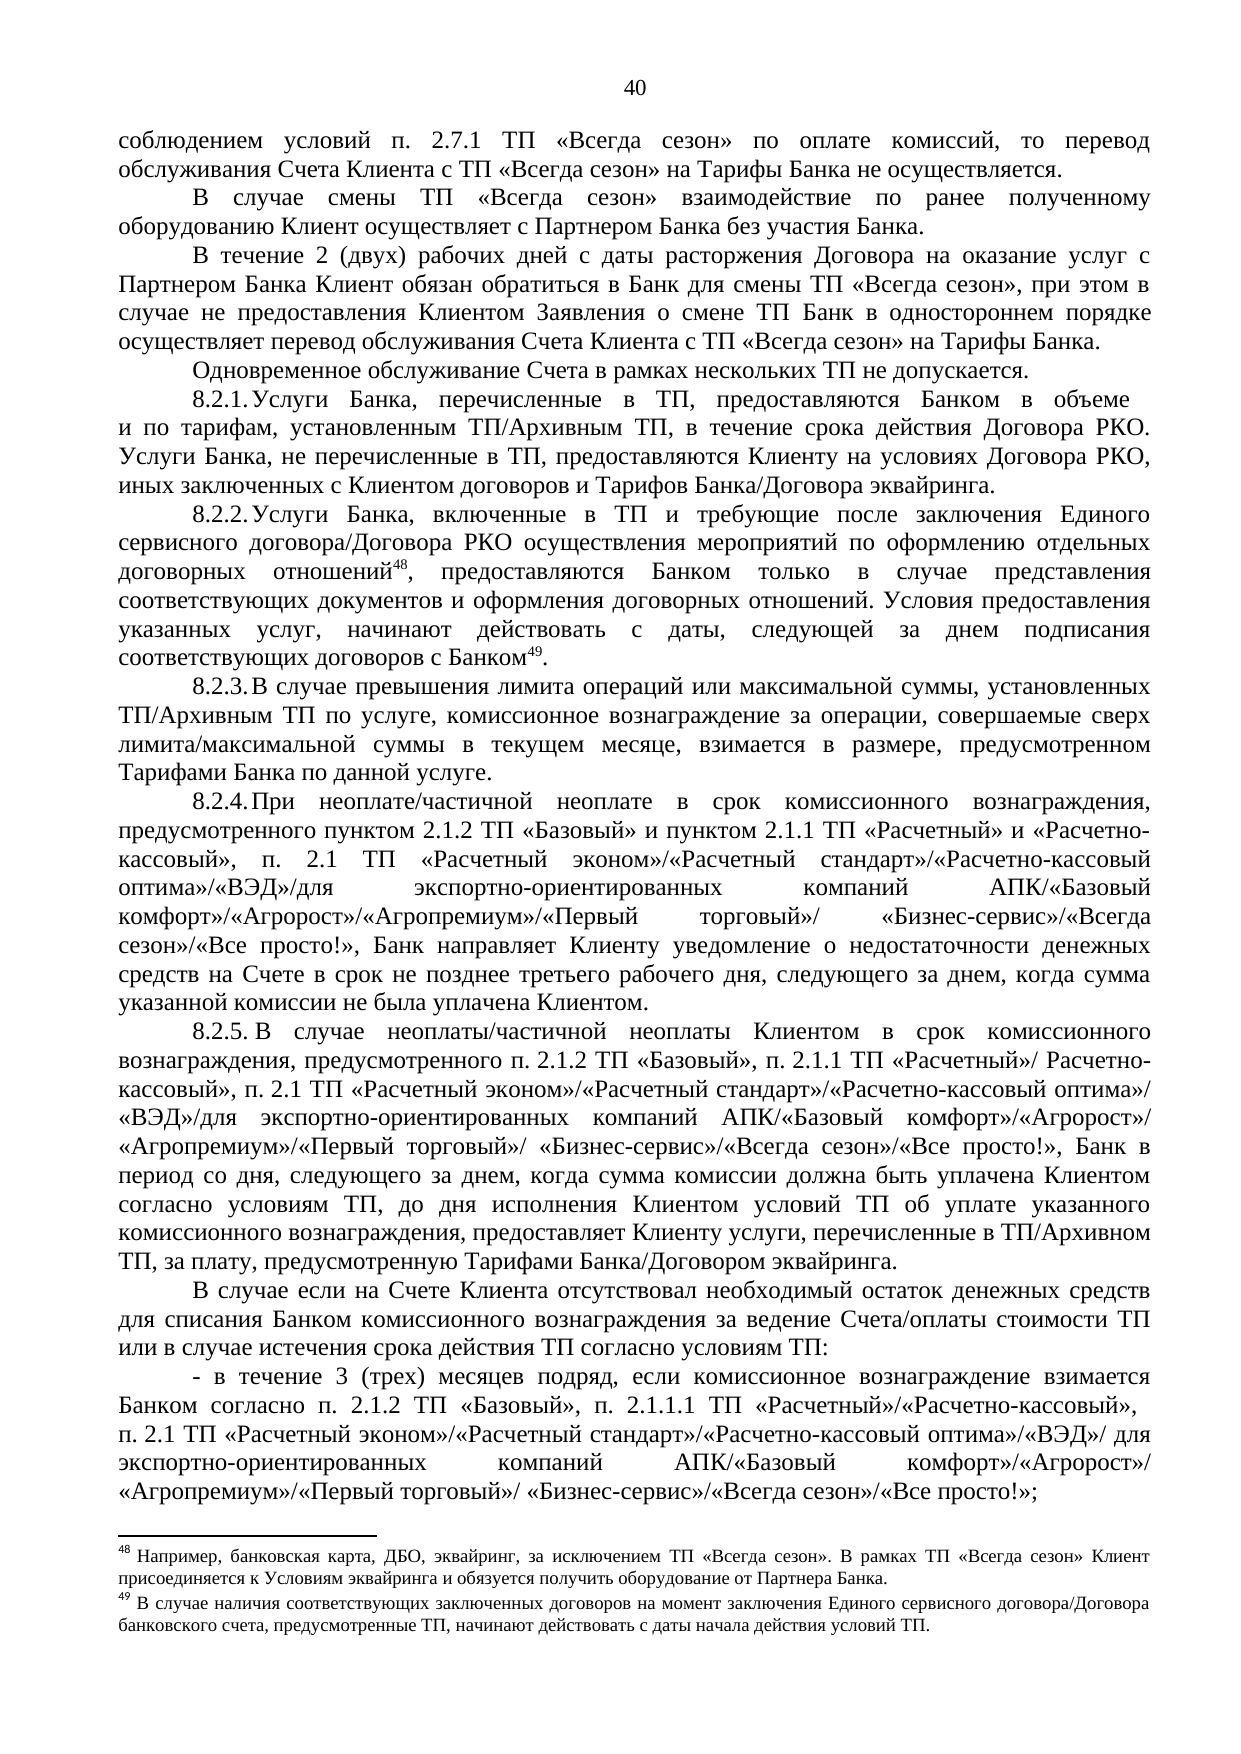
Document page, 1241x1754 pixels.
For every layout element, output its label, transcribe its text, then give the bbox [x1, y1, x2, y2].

text В случае смены ТП «Всегда сезон» взаимодействие по ранее полученному оборудованию Клиент осуществляет с Партнером Банка без участия Банка. [118, 182, 1152, 240]
text В течение 2 (двух) рабочих дней с даты расторжения Договора на оказание услуг с Партнером Банка Клиент обязан обратиться в Банк для смены ТП «Всегда сезон», при этом в случае не предоставления Клиентом Заявления о смене ТП Банк в одностороннем порядке осуществляет перевод обслуживания Счета Клиента с ТП «Всегда сезон» на Тарифы Банка. [118, 240, 1152, 355]
text В случае если на Счете Клиента отсутствовал необходимый остаток денежных средств для списания Банком комиссионного вознаграждения за ведение Счета/оплаты стоимости ТП или в случае истечения срока действия ТП согласно условиям ТП: [118, 1275, 1152, 1361]
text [118, 125, 1152, 182]
text 8.2.2. Услуги Банка, включенные в ТП и требующие после заключения Единого сервисного договора/Договора РКО осуществления мероприятий по оформлению отдельных договорных отношений, предоставляются Банком только в случае представления соответствующих документов и оформления договорных отношений. Условия предоставления указанных услуг, начинают действовать с даты, следующей за днем подписания соответствующих договоров с Банком. [118, 499, 1152, 671]
text - в течение 3 (трех) месяцев подряд, если комиссионное вознаграждение взимается Банком согласно п. 2.1.2 ТП «Базовый», п. 2.1.1.1 ТП «Расчетный»/«Расчетно-кассовый», п. 2.1 ТП «Расчетный эконом»/«Расчетный стандарт»/«Расчетно-кассовый оптима»/«ВЭД»/ для экспортно-ориентированных компаний АПК/«Базовый комфорт»/«Агророст»/ «Агропремиум»/«Первый торговый»/ «Бизнес-сервис»/«Всегда сезон»/«Все просто!»; [118, 1361, 1152, 1505]
text 8.2.5. В случае неоплаты/частичной неоплаты Клиентом в срок комиссионного вознаграждения, предусмотренного п. 2.1.2 ТП «Базовый», п. 2.1.1 ТП «Расчетный»/ Расчетно-кассовый», п. 2.1 ТП «Расчетный эконом»/«Расчетный стандарт»/«Расчетно-кассовый оптима»/ «ВЭД»/для экспортно-ориентированных компаний АПК/«Базовый комфорт»/«Агророст»/ «Агропремиум»/«Первый торговый»/ «Бизнес-сервис»/«Всегда сезон»/«Все просто!», Банк в период со дня, следующего за днем, когда сумма комиссии должна быть уплачена Клиентом согласно условиям ТП, до дня исполнения Клиентом условий ТП об уплате указанного комиссионного вознаграждения, предоставляет Клиенту услуги, перечисленные в ТП/Архивном ТП, за плату, предусмотренную Тарифами Банка/Договором эквайринга. [118, 1016, 1152, 1275]
text 8.2.3. В случае превышения лимита операций или максимальной суммы, установленных ТП/Архивным ТП по услуге, комиссионное вознаграждение за операции, совершаемые сверх лимита/максимальной суммы в текущем месяце, взимается в размере, предусмотренном Тарифами Банка по данной услуге. [118, 671, 1152, 786]
text 8.2.1. Услуги Банка, перечисленные в ТП, предоставляются Банком в объеме и по тарифам, установленным ТП/Архивным ТП, в течение срока действия Договора РКО. Услуги Банка, не перечисленные в ТП, предоставляются Клиенту на условиях Договора РКО, иных заключенных с Клиентом договоров и Тарифов Банка/Договора эквайринга. [118, 384, 1152, 499]
text Одновременное обслуживание Счета в рамках нескольких ТП не допускается. [118, 355, 1152, 384]
text 8.2.4. При неоплате/частичной неоплате в срок комиссионного вознаграждения, предусмотренного пунктом 2.1.2 ТП «Базовый» и пунктом 2.1.1 ТП «Расчетный» и «Расчетно-кассовый», п. 2.1 ТП «Расчетный эконом»/«Расчетный стандарт»/«Расчетно-кассовый оптима»/«ВЭД»/для экспортно-ориентированных компаний АПК/«Базовый комфорт»/«Агророст»/«Агропремиум»/«Первый торговый»/ «Бизнес-сервис»/«Всегда сезон»/«Все просто!», Банк направляет Клиенту уведомление о недостаточности денежных средств на Счете в срок не позднее третьего рабочего дня, следующего за днем, когда сумма указанной комиссии не была уплачена Клиентом. [118, 786, 1152, 1016]
